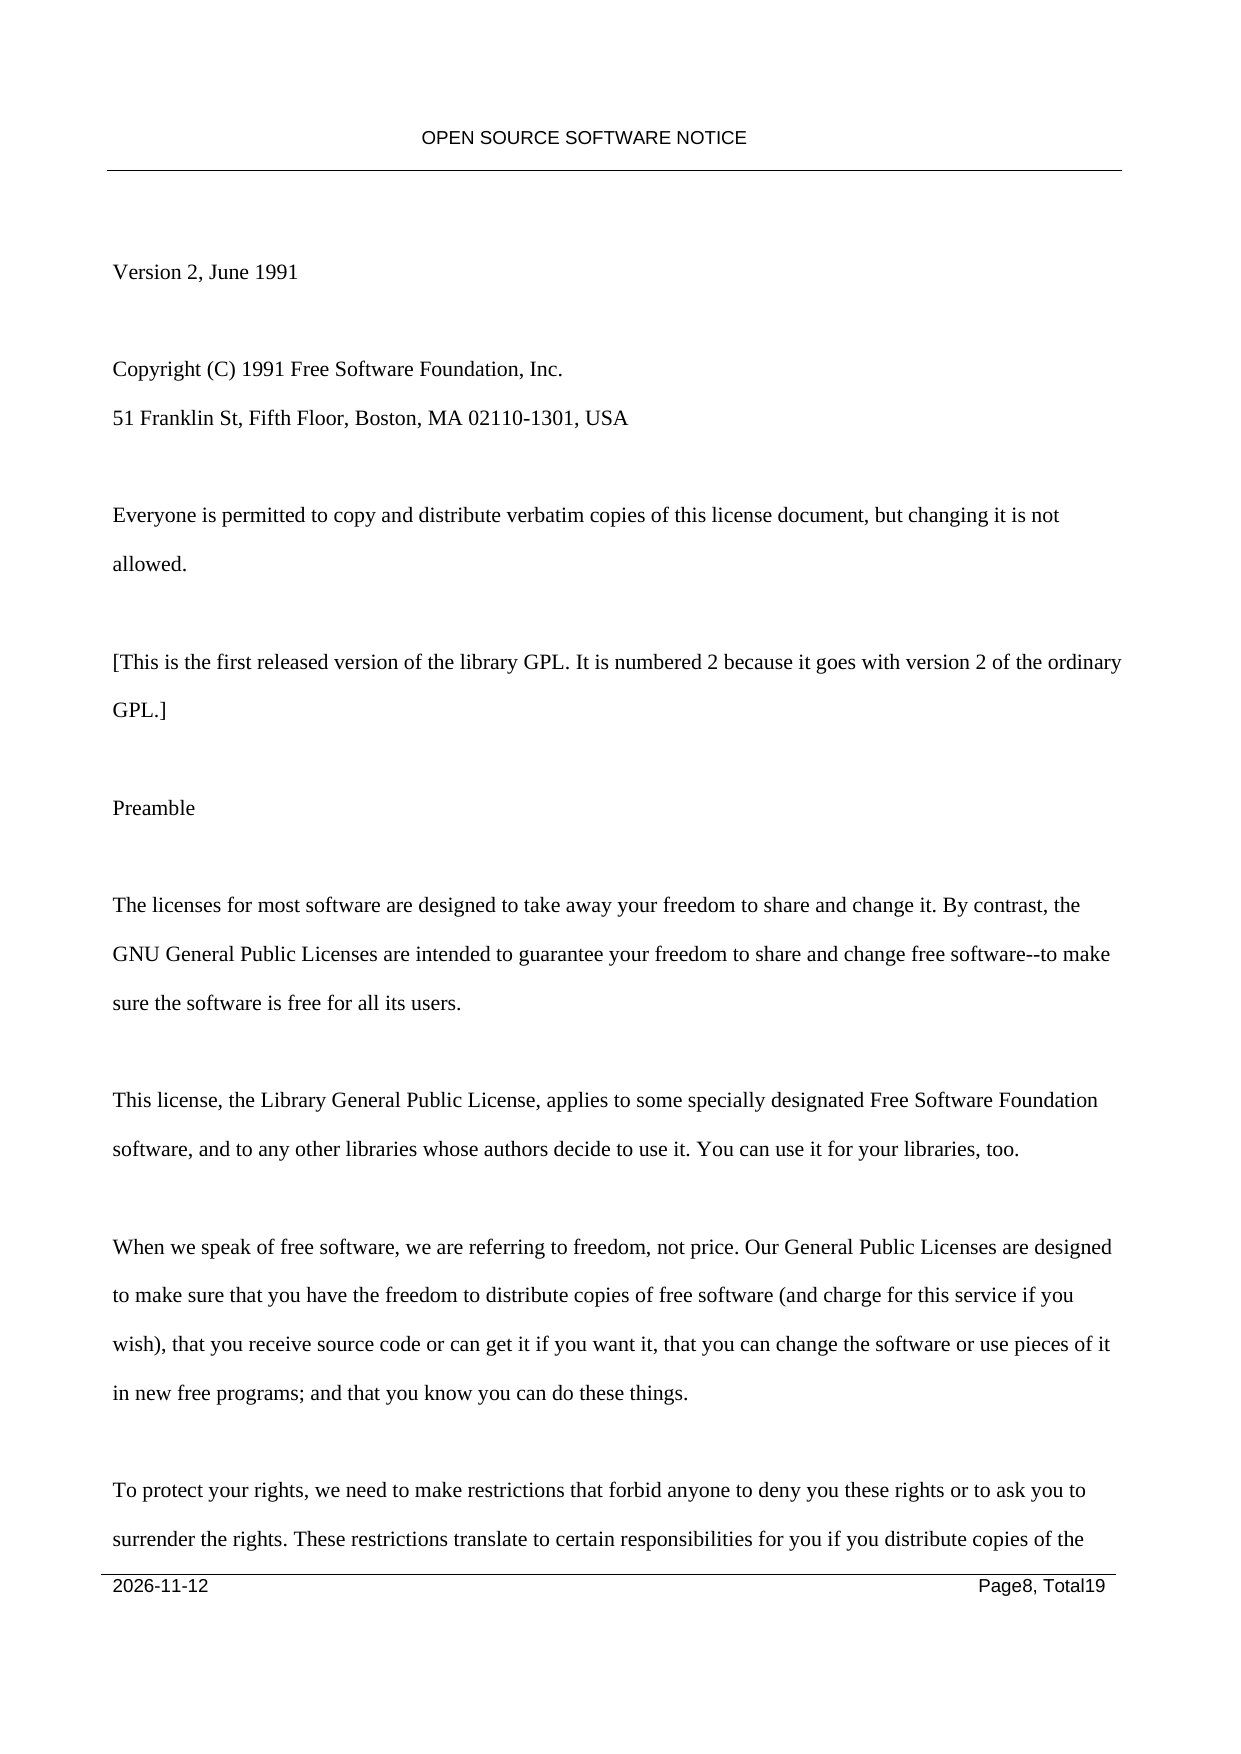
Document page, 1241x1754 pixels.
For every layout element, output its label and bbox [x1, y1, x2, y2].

text [112, 206, 1128, 1555]
